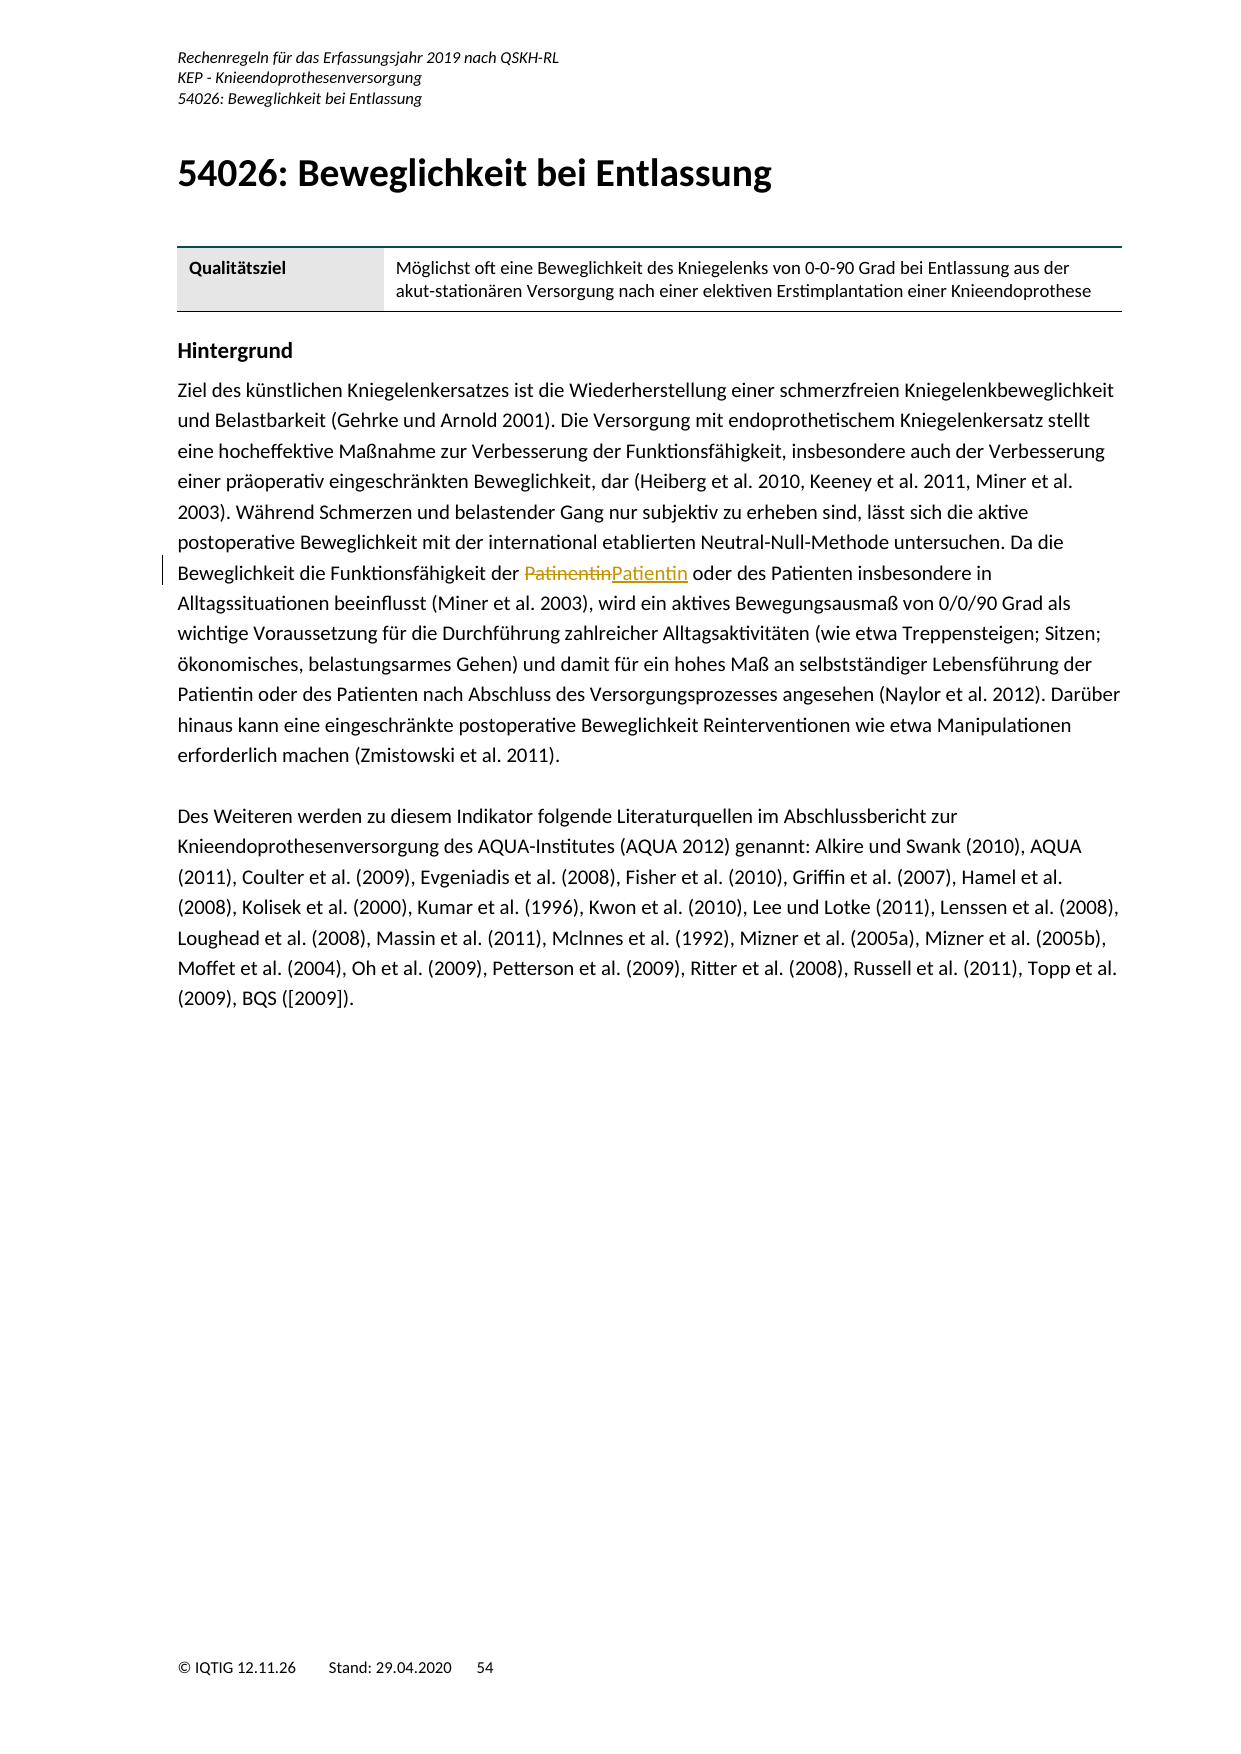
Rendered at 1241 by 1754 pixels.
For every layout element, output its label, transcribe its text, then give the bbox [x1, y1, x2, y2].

table_header Möglichst oft eine Beweglichkeit des Kniegelenks von 0-0-90 Grad bei Entlassung aus der akut-stationären Versorgung nach einer elektiven Erstimplantation einer Knieendoprothese [384, 248, 1122, 311]
text 54026: Beweglichkeit bei Entlassung [177, 148, 1122, 196]
text Hintergrund [177, 337, 1122, 365]
table_header Qualitätsziel [177, 248, 384, 311]
text Ziel des künstlichen Kniegelenkersatzes ist die Wiederherstellung einer schmerzfreien Kniegelenkbeweglichkeit und Belastbarkeit (Gehrke und Arnold 2001). Die Versorgung mit endoprothetischem Kniegelenkersatz stellt eine hocheffektive Maßnahme zur Verbesserung der Funktionsfähigkeit, insbesondere auch der Verbesserung einer präoperativ eingeschränkten Beweglichkeit, dar (Heiberg et al. 2010, Keeney et al. 2011, Miner et al. 2003). Während Schmerzen und belastender Gang nur subjektiv zu erheben sind, lässt sich die aktive postoperative Beweglichkeit mit der international etablierten Neutral-Null-Methode untersuchen. Da die Beweglichkeit die Funktionsfähigkeit der oder des Patienten insbesondere in Alltagssituationen beeinflusst (Miner et al. 2003), wird ein aktives Bewegungsausmaß von 0/0/90 Grad als wichtige Voraussetzung für die Durchführung zahlreicher Alltagsaktivitäten (wie etwa Treppensteigen; Sitzen; ökonomisches, belastungsarmes Gehen) und damit für ein hohes Maß an selbstständiger Lebensführung der Patientin oder des Patienten nach Abschluss des Versorgungsprozesses angesehen (Naylor et al. 2012). Darüber hinaus kann eine eingeschränkte postoperative Beweglichkeit Reinterventionen wie etwa Manipulationen erforderlich machen (Zmistowski et al. 2011). Des Weiteren werden zu diesem Indikator folgende Literaturquellen im Abschlussbericht zur Knieendoprothesenversorgung des AQUA-Institutes (AQUA 2012) genannt: Alkire und Swank (2010), AQUA (2011), Coulter et al. (2009), Evgeniadis et al. (2008), Fisher et al. (2010), Griffin et al. (2007), Hamel et al. (2008), Kolisek et al. (2000), Kumar et al. (1996), Kwon et al. (2010), Lee und Lotke (2011), Lenssen et al. (2008), Loughead et al. (2008), Massin et al. (2011), Mclnnes et al. (1992), Mizner et al. (2005a), Mizner et al. (2005b), Moffet et al. (2004), Oh et al. (2009), Petterson et al. (2009), Ritter et al. (2008), Russell et al. (2011), Topp et al. (2009), BQS ([2009]). [177, 377, 1122, 1011]
